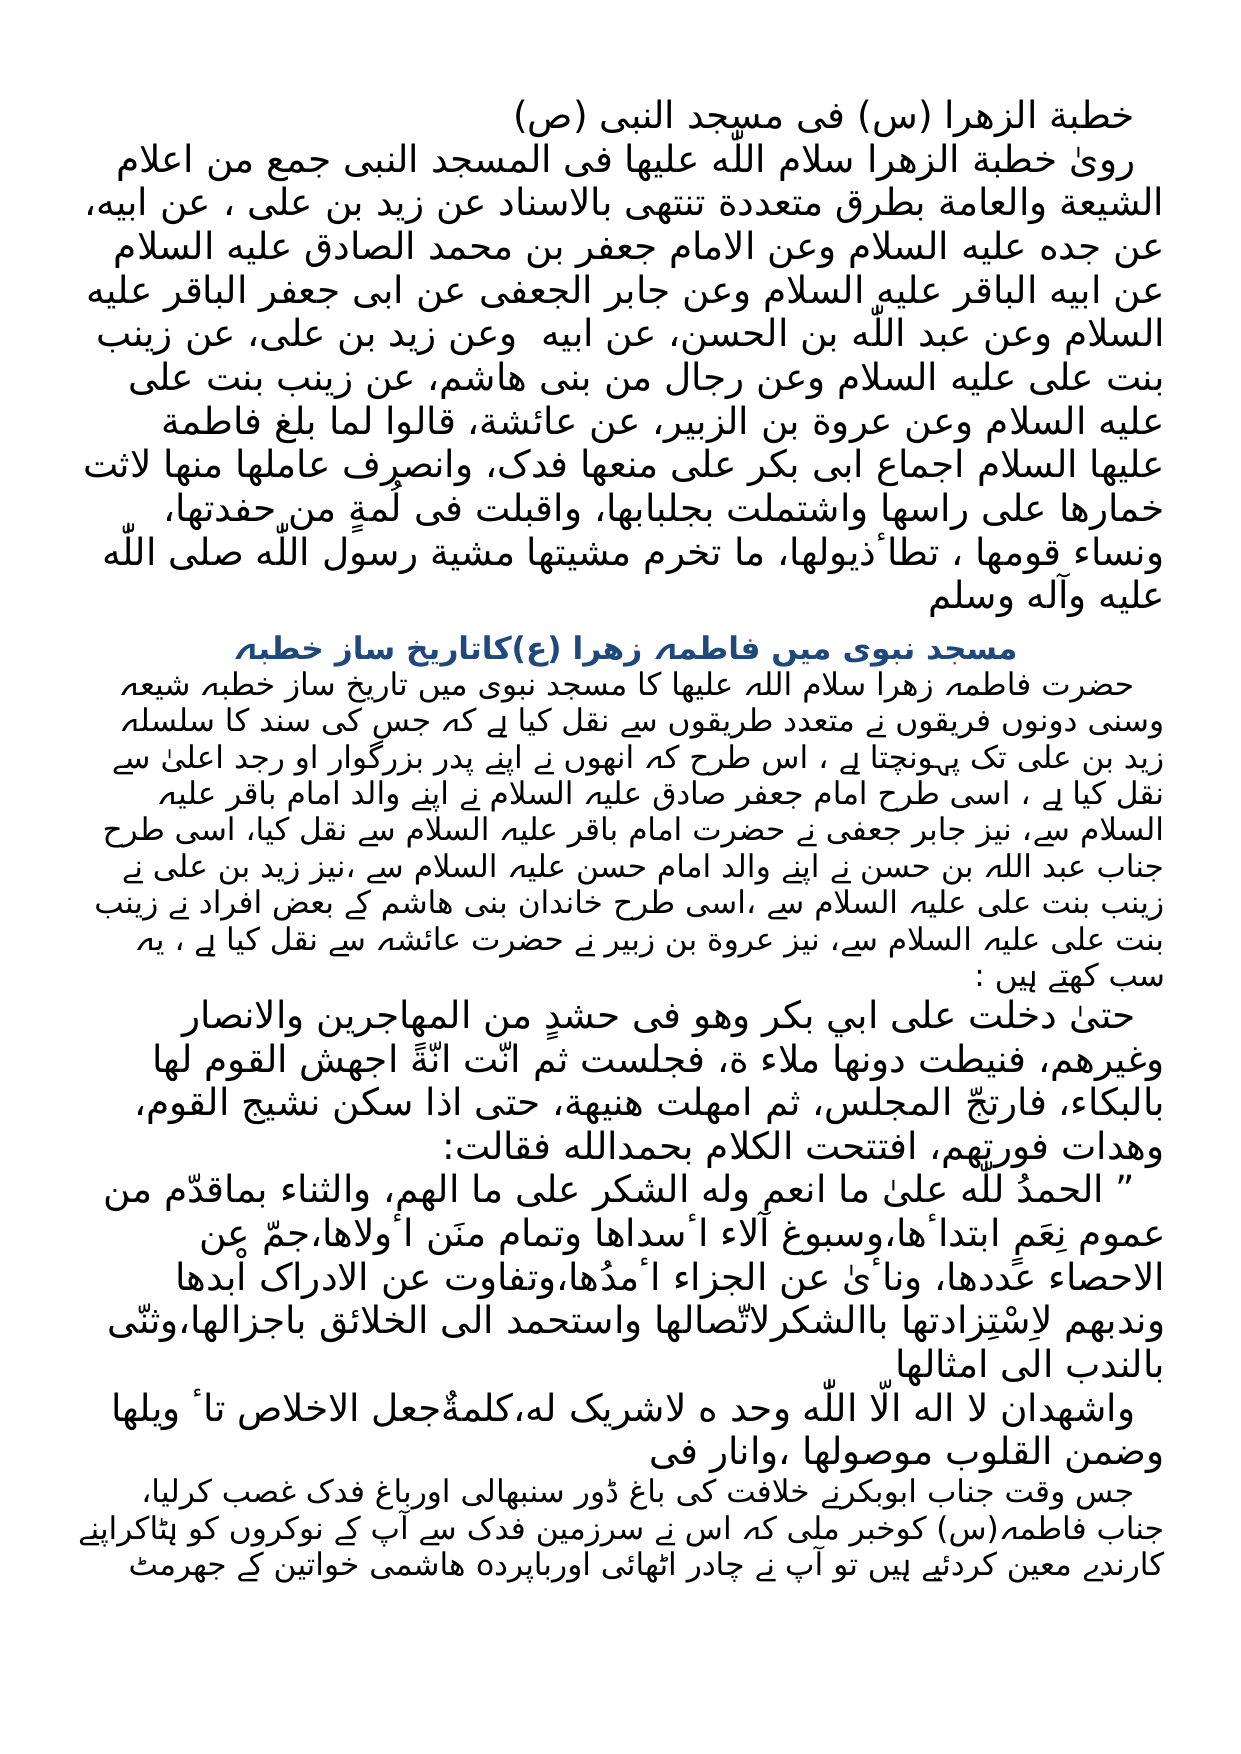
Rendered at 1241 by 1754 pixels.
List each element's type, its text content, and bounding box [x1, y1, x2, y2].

text ” الحمدُ للّٰه علیٰ ما انعم وله الشکر علی ما الهم، والثناء بماقدّم من عموم نِعَمٍ ابتداٴها،وسبوغ آلاء اٴسداها وتمام منَن اٴولاها،جمّ عن الاحصاء عددها، وناٴیٰ عن الجزاء اٴمدُها،وتفاوت عن الادراک اْبدها وندبهم لاِسْتِزادتها باالشکرلاتّصالها واستحمد الی الخلائق باجزالها،وثنّی بالندب الی امثالها [75, 1168, 1165, 1386]
text رویٰ خطبة الزهرا سلام اللّٰه علیها فی المسجد النبی جمع من اعلام الشیعة والعامة بطرق متعددة تنتهی بالاسناد عن زید بن علی ، عن ابیه، عن جده علیه السلام وعن الامام جعفر بن محمد الصادق علیه السلام عن ابیه الباقر علیه السلام وعن جابر الجعفی عن ابی جعفر الباقر علیه السلام وعن عبد اللّٰه بن الحسن، عن ابیه وعن زید بن علی، عن زینب بنت علی علیه السلام وعن رجال من بنی هاشم، عن زینب بنت علی علیه السلام وعن عروة بن الزبیر، عن عائشة، قالوا لما بلغ فاطمة علیها السلام اجماع ابی بکر علی منعها فدک، وانصرف عاملها منها لاثت خمارها علی راسها واشتملت بجلبابها، واقبلت فی لُمةٍ من حفدتها، ونساء قومها ، تطاٴذیولها، ما تخرم مشیتها مشیة رسول اللّٰه صلی اللّٰه علیه وآله وسلم [75, 137, 1165, 617]
text حضرت فاطمہ زھرا سلام اللہ علیھا کا مسجد نبوی میں تاریخ ساز خطبہ شیعہ وسنی دونوں فریقوں نے متعدد طریقوں سے نقل کیا ہے کہ جس کی سند کا سلسلہ زید بن علی تک پہونچتا ہے ، اس طرح کہ انھوں نے اپنے پدر بزرگوار او رجد اعلیٰ سے نقل کیا ہے ، اسی طرح امام جعفر صادق علیہ السلام نے اپنے والد امام باقر علیہ السلام سے، نیز جابر جعفی نے حضرت امام باقر علیہ السلام سے نقل کیا، اسی طرح جناب عبد اللہ بن حسن نے اپنے والد امام حسن علیہ السلام سے ،نیز زید بن علی نے زینب بنت علی علیہ السلام سے ،اسی طرح خاندان بنی ھاشم کے بعض افراد نے زینب بنت علی علیہ السلام سے، نیز عروة بن زبیر نے حضرت عائشہ سے نقل کیا ہے ، یہ سب کھتے ہیں : [75, 666, 1165, 993]
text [75, 1474, 1165, 1583]
text حتیٰ دخلت علی ابي بکر وهو فی حشدٍ من المهاجرین والانصار وغیرهم، فنیطت دونها ملاء ة، فجلست ثم انّت انّةً اجهش القوم لها بالبکاء، فارتجّ المجلس، ثم امهلت هنیهة، حتی اذا سکن نشیج القوم، وهدات فورتهم، افتتحت الکلام بحمدالله فقالت: [75, 993, 1165, 1168]
text خطبة الزهرا (س) فی مسجد النبی (ص) [75, 94, 1165, 137]
text واشهدان لا اله الّا اللّٰه وحد ه لاشریک له،کلمةٌجعل الاخلاص تاٴ ویلها وضمن القلوب موصولها ،وانار فی [75, 1386, 1165, 1474]
subtitle مسجد نبوی میں فاطمہ زھرا (ع)کاتاریخ ساز خطبہ [75, 630, 1165, 666]
